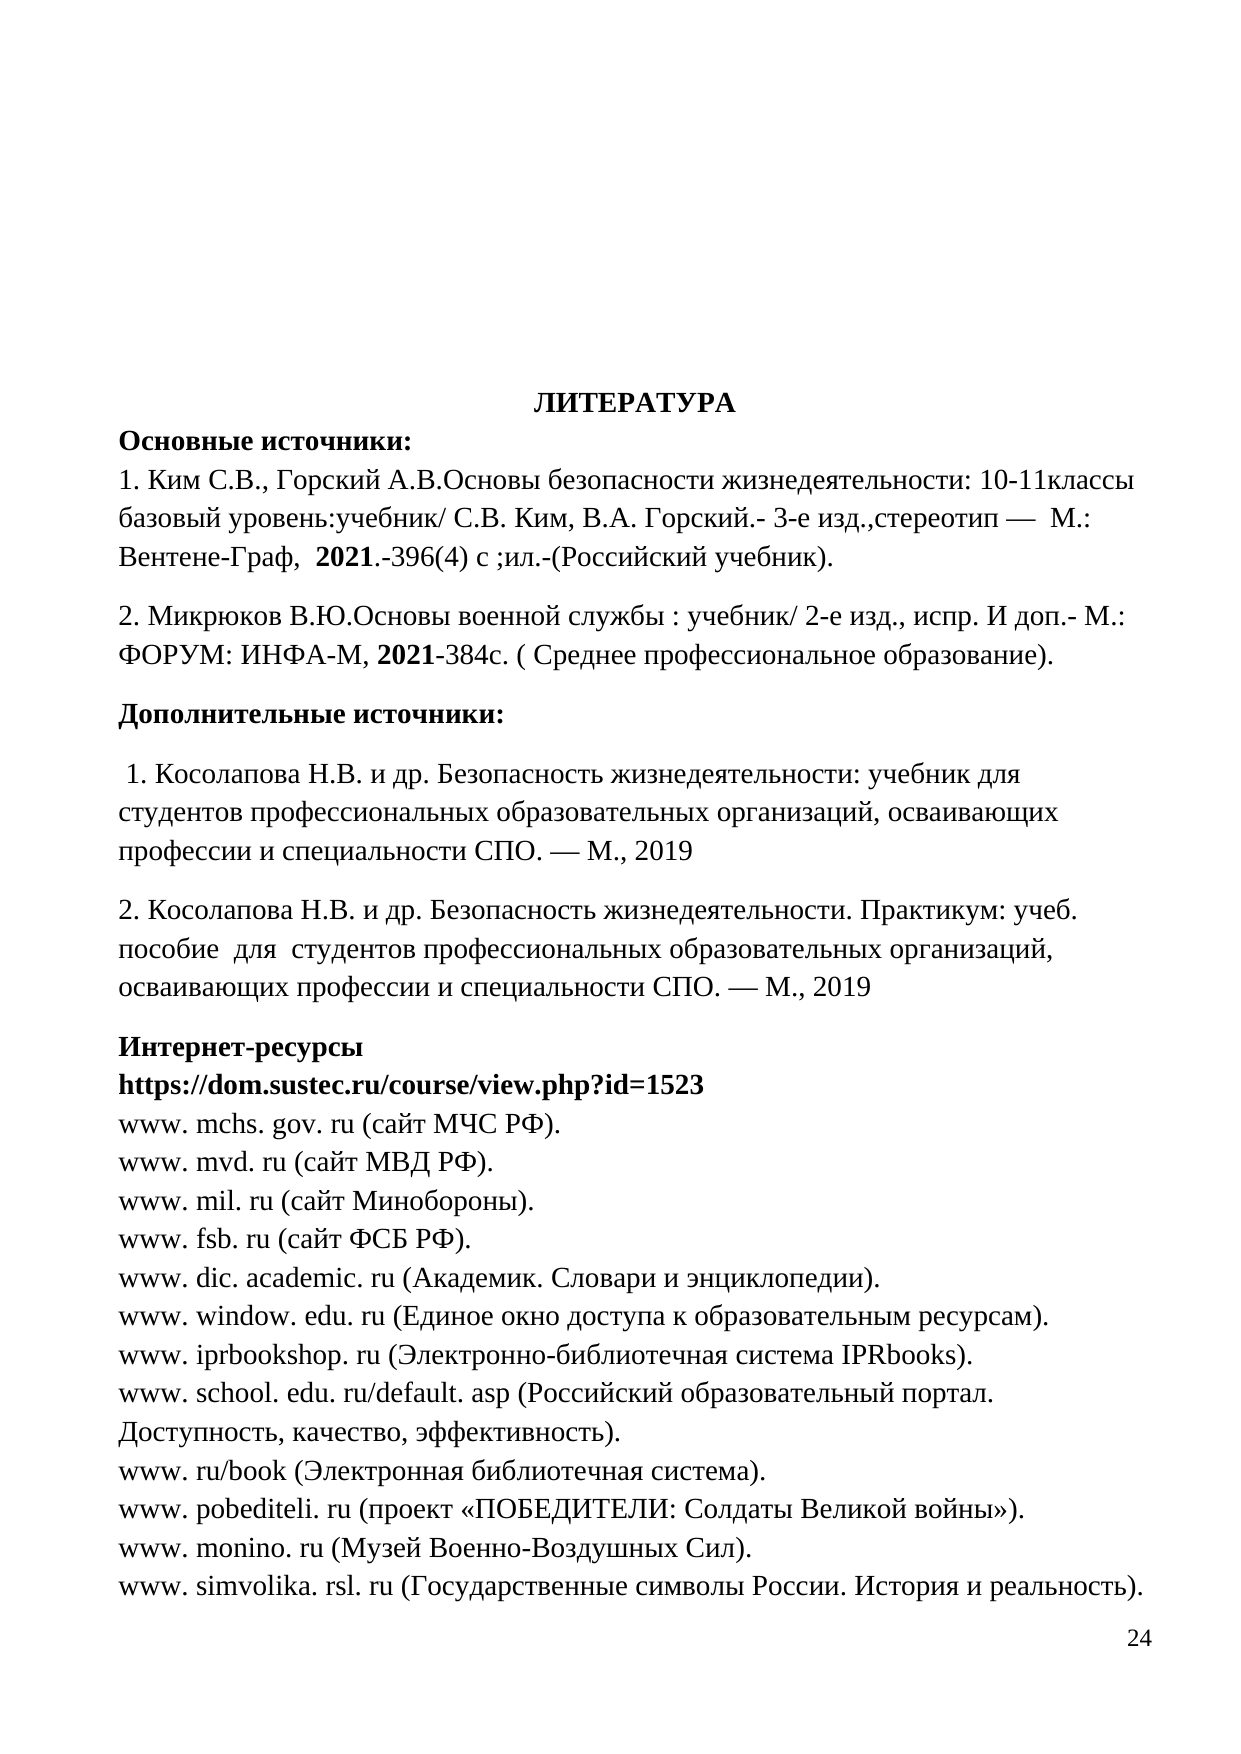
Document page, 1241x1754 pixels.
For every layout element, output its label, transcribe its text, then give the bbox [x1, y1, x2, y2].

text Дополнительные источники: [118, 696, 1152, 730]
text www. ru/book (Электронная библиотечная система). [118, 1453, 1152, 1486]
text 1. Ким С.В., Горский А.В.Основы безопасности жизнедеятельности: 10-11классы базовый уровень:учебник/ С.В. Ким, В.А. Горский.- 3-е изд.,стереотип — М.: Вентене-Граф, 2021.-396(4) с ;ил.-(Российский учебник). [118, 462, 1152, 573]
text 2. Микрюков В.Ю.Основы военной службы : учебник/ 2-е изд., испр. И доп.- М.: ФОРУМ: ИНФА-М, 2021-384с. ( Среднее профессиональное образование). [118, 598, 1152, 671]
text www. dic. academic. ru (Академик. Словари и энциклопедии). [118, 1260, 1152, 1293]
text 2. Косолапова Н.В. и др. Безопасность жизнедеятельности. Практикум: учеб. пособие для студентов профессиональных образовательных организаций, осваивающих профессии и специальности СПО. — М., 2019 [118, 892, 1152, 1003]
text www. iprbookshop. ru (Электронно-библиотечная система IPRbooks). [118, 1337, 1152, 1371]
text www. window. edu. ru (Единое окно доступа к образовательным ресурсам). [118, 1298, 1152, 1332]
text www. simvolika. rsl. ru (Государственные символы России. История и реальность). [118, 1568, 1152, 1602]
text www. fsb. ru (сайт ФСБ РФ). [118, 1221, 1152, 1255]
text www. pobediteli. ru (проект «ПОБЕДИТЕЛИ: Солдаты Великой войны»). [118, 1491, 1152, 1525]
text www. mil. ru (сайт Минобороны). [118, 1183, 1152, 1216]
text https://dom.sustec.ru/course/view.php?id=1523 [118, 1067, 1152, 1101]
text 1. Косолапова Н.В. и др. Безопасность жизнедеятельности: учебник для студентов профессиональных образовательных организаций, осваивающих профессии и специальности СПО. — М., 2019 [118, 756, 1152, 866]
text ЛИТЕРАТУРА [118, 385, 1152, 418]
text www. school. edu. ru/default. asp (Российский образовательный портал. Доступность, качество, эффективность). [118, 1376, 1152, 1448]
text Интернет-ресурсы [118, 1029, 1152, 1062]
text www. mchs. gov. ru (сайт МЧС РФ). [118, 1106, 1152, 1139]
text www. mvd. ru (сайт МВД РФ). [118, 1144, 1152, 1178]
text Основные источники: [118, 423, 1152, 457]
text www. monino. ru (Музей Военно-Воздушных Сил). [118, 1530, 1152, 1563]
